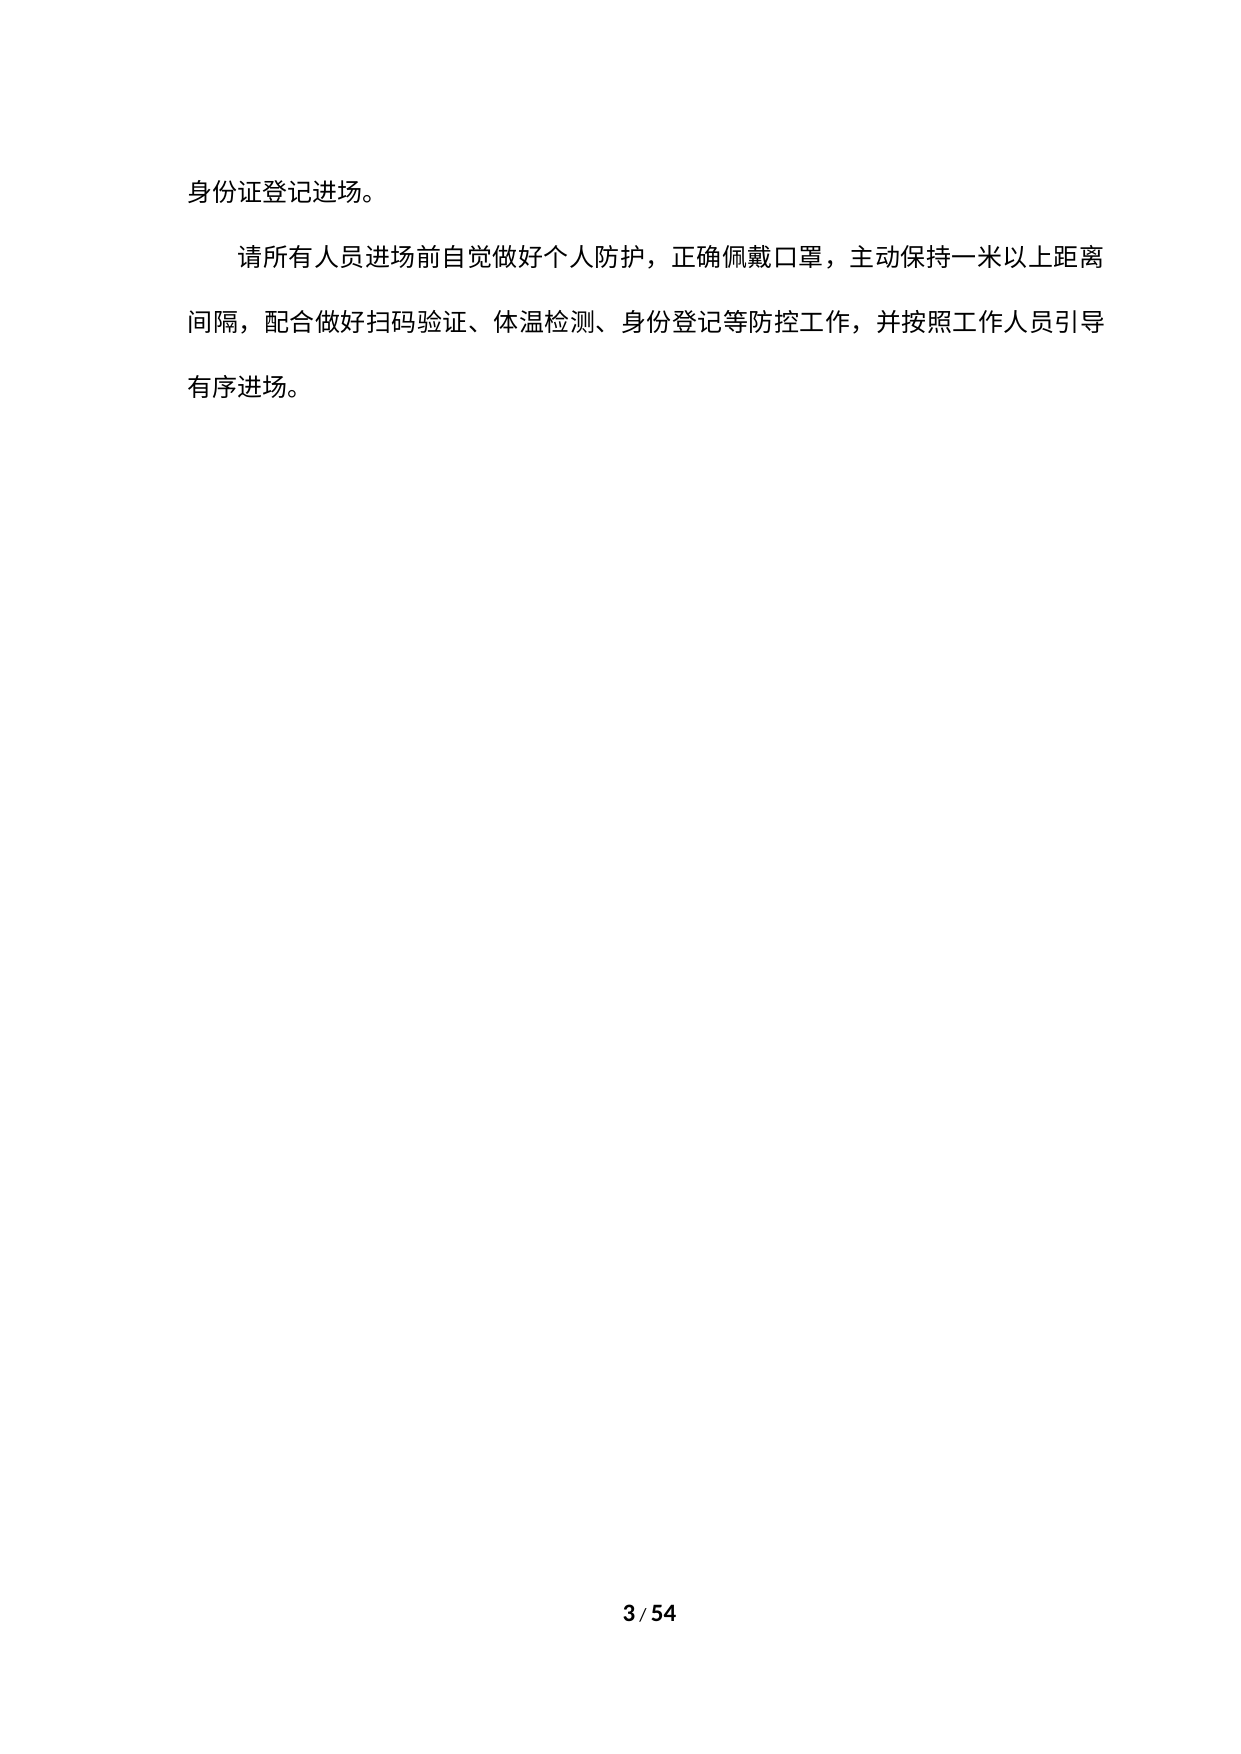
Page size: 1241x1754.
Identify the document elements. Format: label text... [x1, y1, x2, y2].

text 请所有人员进场前自觉做好个人防护，正确佩戴口罩，主动保持一米以上距离间隔，配合做好扫码验证、体温检测、身份登记等防控工作，并按照工作人员引导有序进场。 [187, 223, 1106, 418]
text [187, 158, 1106, 223]
